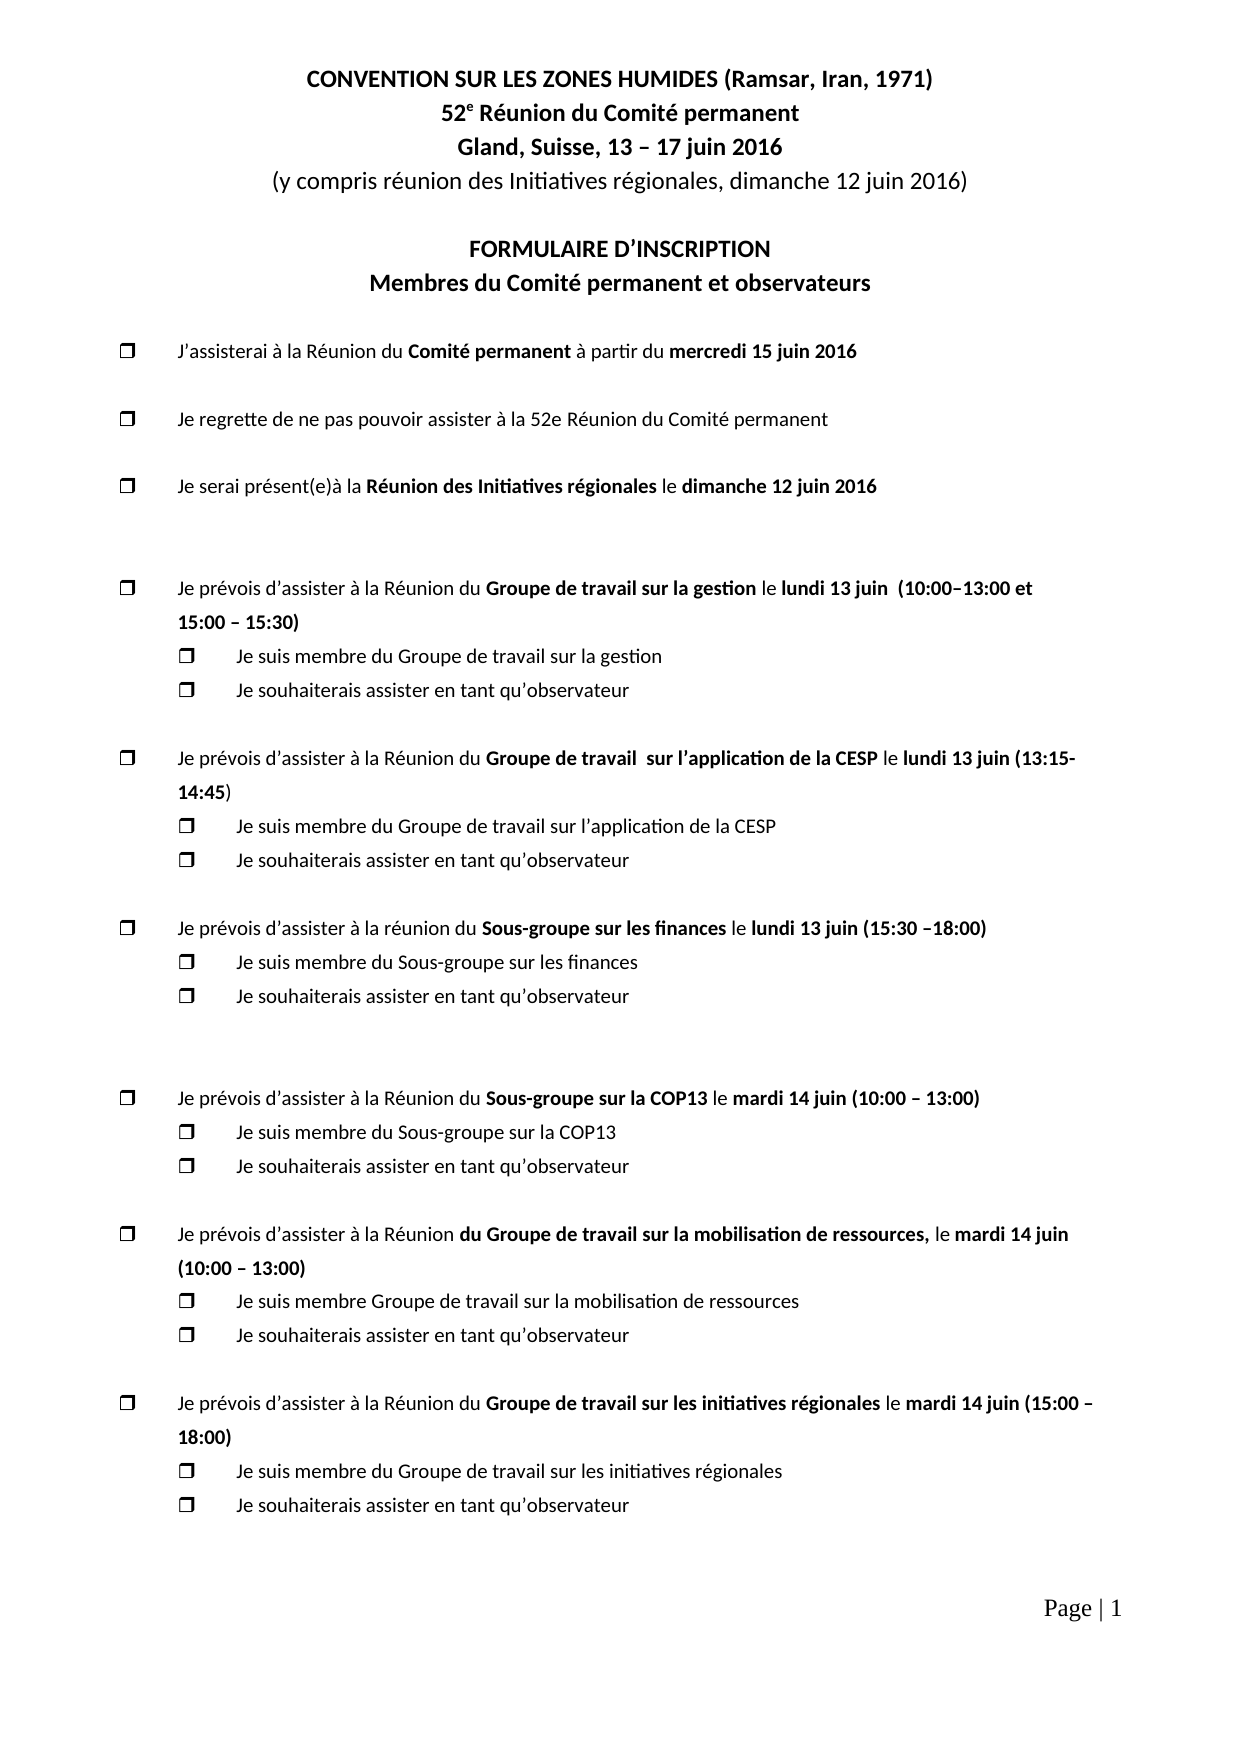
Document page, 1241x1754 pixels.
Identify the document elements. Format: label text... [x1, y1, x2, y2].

text Je prévois d’assister à la Réunion du Groupe de travail sur les initiatives régionales le mardi 14 juin (15:00 – 18:00) [118, 1386, 1122, 1454]
text FORMULAIRE D’INSCRIPTION [118, 232, 1122, 266]
text Je prévois d’assister à la Réunion du Groupe de travail sur l’application de la CESP le lundi 13 juin (13:15-14:45) [118, 741, 1122, 809]
text Je suis membre du Groupe de travail sur les initiatives régionales [118, 1454, 1122, 1488]
text Je prévois d’assister à la Réunion du Sous-groupe sur la COP13 le mardi 14 juin (10:00 – 13:00) [118, 1081, 1122, 1115]
text Membres du Comité permanent et observateurs [118, 266, 1122, 300]
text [118, 1488, 1122, 1522]
text Je suis membre du Sous-groupe sur la COP13 [118, 1115, 1122, 1149]
text Je suis membre Groupe de travail sur la mobilisation de ressources [118, 1284, 1122, 1318]
text J’assisterai à la Réunion du Comité permanent à partir du mercredi 15 juin 2016 [118, 334, 1122, 368]
text Je souhaiterais assister en tant qu’observateur [118, 979, 1122, 1013]
text Je suis membre du Sous-groupe sur les finances [118, 945, 1122, 979]
title CONVENTION SUR LES ZONES HUMIDES (Ramsar, Iran, 1971) [118, 62, 1122, 96]
text 52e Réunion du Comité permanent [118, 96, 1122, 130]
text Je prévois d’assister à la Réunion du Groupe de travail sur la gestion le lundi 13 juin (10:00–13:00 et [118, 571, 1122, 605]
text Je souhaiterais assister en tant qu’observateur [118, 843, 1122, 877]
text Je suis membre du Groupe de travail sur la gestion [118, 639, 1122, 673]
text Je serai présent(e)à la Réunion des Initiatives régionales le dimanche 12 juin 2016 [118, 469, 1122, 503]
text Je souhaiterais assister en tant qu’observateur [118, 1149, 1122, 1183]
text Je souhaiterais assister en tant qu’observateur [118, 1318, 1122, 1352]
text Je prévois d’assister à la Réunion du Groupe de travail sur la mobilisation de ressources, le mardi 14 juin (10:00 – 13:00) [118, 1217, 1122, 1284]
text (y compris réunion des Initiatives régionales, dimanche 12 juin 2016) [118, 164, 1122, 198]
text Je prévois d’assister à la réunion du Sous-groupe sur les finances le lundi 13 juin (15:30 –18:00) [118, 911, 1122, 945]
text Je suis membre du Groupe de travail sur l’application de la CESP [118, 809, 1122, 843]
text Je regrette de ne pas pouvoir assister à la 52e Réunion du Comité permanent [118, 402, 1122, 436]
text Gland, Suisse, 13 – 17 juin 2016 [118, 130, 1122, 164]
text 15:00 – 15:30) [118, 605, 1122, 639]
text Je souhaiterais assister en tant qu’observateur [118, 673, 1122, 707]
